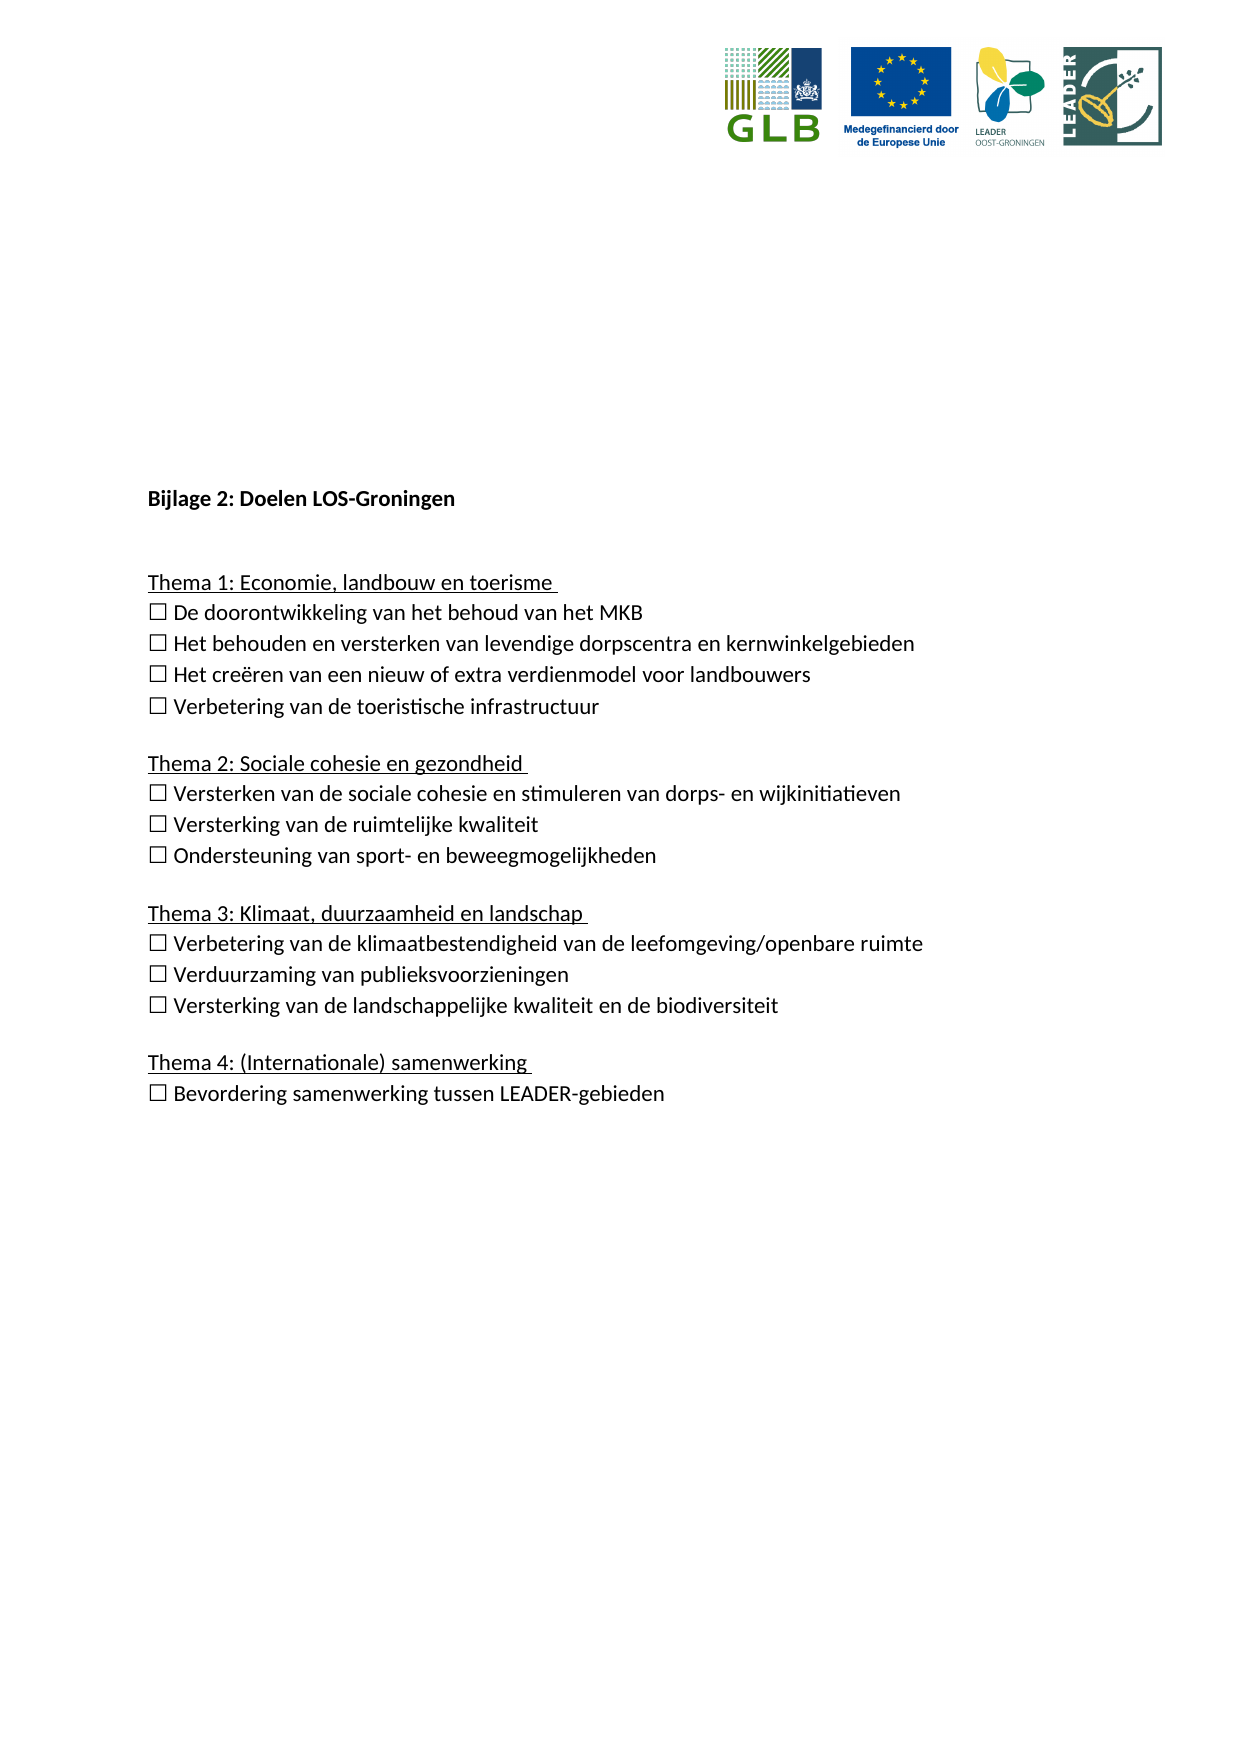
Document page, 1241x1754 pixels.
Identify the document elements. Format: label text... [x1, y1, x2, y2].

text ☐​ Het creëren van een nieuw of extra verdienmodel voor landbouwers [148, 658, 1093, 690]
text ☐​ Bevordering samenwerking tussen LEADER-gebieden [148, 1077, 1093, 1108]
text ☐​ Ondersteuning van sport- en beweegmogelijkheden [148, 839, 1093, 871]
text Thema 4: (Internationale) samenwerking [148, 1048, 1093, 1077]
text Thema 1: Economie, landbouw en toerisme [148, 568, 1093, 596]
text ☐​ Versterking van de landschappelijke kwaliteit en de biodiversiteit [148, 989, 1093, 1021]
text Thema 3: Klimaat, duurzaamheid en landschap [148, 899, 1093, 927]
text ☐​ Verduurzaming van publieksvoorzieningen [148, 958, 1093, 989]
text ☐​ Het behouden en versterken van levendige dorpscentra en kernwinkelgebieden [148, 627, 1093, 658]
text ☐​ Versterken van de sociale cohesie en stimuleren van dorps- en wijkinitiatieven [148, 777, 1093, 808]
text ☐​ Verbetering van de toeristische infrastructuur [148, 690, 1093, 721]
text Thema 2: Sociale cohesie en gezondheid [148, 749, 1093, 777]
text ☐​ De doorontwikkeling van het behoud van het MKB [148, 596, 1093, 627]
picture [837, 37, 1166, 157]
text ☐​ Versterking van de ruimtelijke kwaliteit [148, 808, 1093, 839]
text Bijlage 2: Doelen LOS-Groningen [148, 484, 1093, 512]
text ☐​ Verbetering van de klimaatbestendigheid van de leefomgeving/openbare ruimte [148, 927, 1093, 958]
picture [725, 48, 822, 142]
